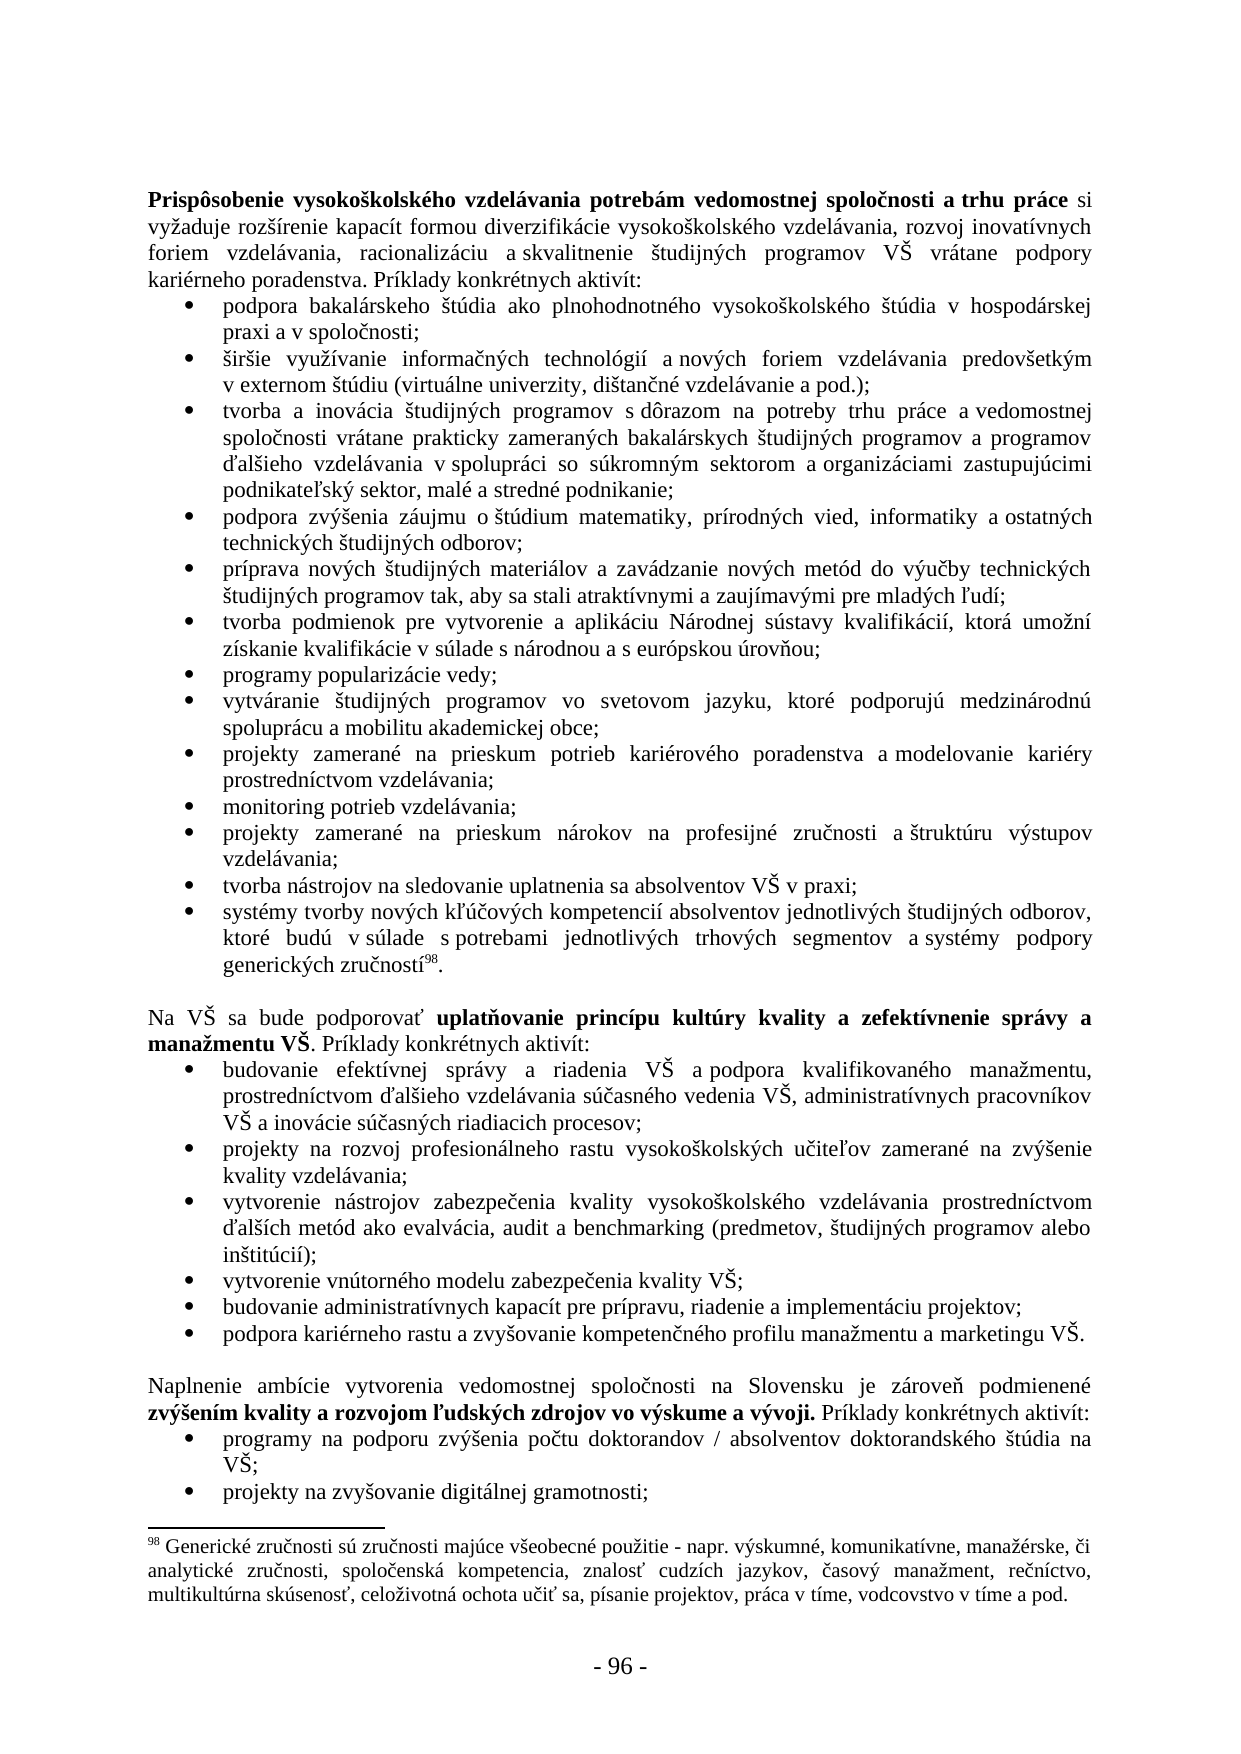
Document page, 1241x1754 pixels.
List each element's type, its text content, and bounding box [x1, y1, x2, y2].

list projekty zamerané na prieskum nárokov na profesijné zručnosti a štruktúru výstupov vzdelávania; [185, 819, 1092, 872]
list projekty zamerané na prieskum potrieb kariérového poradenstva a modelovanie kariéry prostredníctvom vzdelávania; [185, 740, 1092, 793]
list tvorba nástrojov na sledovanie uplatnenia sa absolventov VŠ v praxi; [185, 872, 1092, 898]
text Naplnenie ambície vytvorenia vedomostnej spoločnosti na Slovensku je zároveň podmienené zvýšením kvality a rozvojom ľudských zdrojov vo výskume a vývoji. Príklady konkrétnych aktivít: [148, 1372, 1092, 1425]
list projekty na zvyšovanie digitálnej gramotnosti; [185, 1478, 1092, 1504]
text Na VŠ sa bude podporovať uplatňovanie princípu kultúry kvality a zefektívnenie správy a manažmentu VŠ. Príklady konkrétnych aktivít: [148, 1003, 1092, 1056]
list budovanie efektívnej správy a riadenia VŠ a podpora kvalifikovaného manažmentu, prostredníctvom ďalšieho vzdelávania súčasného vedenia VŠ, administratívnych pracovníkov VŠ a inovácie súčasných riadiacich procesov; [185, 1056, 1092, 1135]
list podpora bakalárskeho štúdia ako plnohodnotného vysokoškolského štúdia v hospodárskej praxi a v spoločnosti; [185, 292, 1092, 345]
list tvorba podmienok pre vytvorenie a aplikáciu Národnej sústavy kvalifikácií, ktorá umožní získanie kvalifikácie v súlade s národnou a s európskou úrovňou; [185, 608, 1092, 661]
list širšie využívanie informačných technológií a nových foriem vzdelávania predovšetkým v externom štúdiu (virtuálne univerzity, dištančné vzdelávanie a pod.); [185, 345, 1092, 397]
list podpora zvýšenia záujmu o štúdium matematiky, prírodných vied, informatiky a ostatných technických študijných odborov; [185, 503, 1092, 556]
list vytvorenie nástrojov zabezpečenia kvality vysokoškolského vzdelávania prostredníctvom ďalších metód ako evalvácia, audit a benchmarking (predmetov, študijných programov alebo inštitúcií); [185, 1188, 1092, 1267]
list podpora kariérneho rastu a zvyšovanie kompetenčného profilu manažmentu a marketingu VŠ. [185, 1320, 1092, 1346]
list príprava nových študijných materiálov a zavádzanie nových metód do výučby technických študijných programov tak, aby sa stali atraktívnymi a zaujímavými pre mladých ľudí; [185, 556, 1092, 608]
list systémy tvorby nových kľúčových kompetencií absolventov jednotlivých študijných odborov, ktoré budú v súlade s potrebami jednotlivých trhových segmentov a systémy podpory generických zručností. [185, 898, 1092, 977]
list programy na podporu zvýšenia počtu doktorandov / absolventov doktorandského štúdia na VŠ; [185, 1425, 1092, 1478]
list programy popularizácie vedy; [185, 661, 1092, 687]
list projekty na rozvoj profesionálneho rastu vysokoškolských učiteľov zamerané na zvýšenie kvality vzdelávania; [185, 1135, 1092, 1188]
list monitoring potrieb vzdelávania; [185, 793, 1092, 819]
list vytvorenie vnútorného modelu zabezpečenia kvality VŠ; [185, 1267, 1092, 1293]
list tvorba a inovácia študijných programov s dôrazom na potreby trhu práce a vedomostnej spoločnosti vrátane prakticky zameraných bakalárskych študijných programov a programov ďalšieho vzdelávania v spolupráci so súkromným sektorom a organizáciami zastupujúcimi podnikateľský sektor, malé a stredné podnikanie; [185, 397, 1092, 503]
list budovanie administratívnych kapacít pre prípravu, riadenie a implementáciu projektov; [185, 1293, 1092, 1320]
list vytváranie študijných programov vo svetovom jazyku, ktoré podporujú medzinárodnú spoluprácu a mobilitu akademickej obce; [185, 687, 1092, 740]
text Prispôsobenie vysokoškolského vzdelávania potrebám vedomostnej spoločnosti a trhu práce si vyžaduje rozšírenie kapacít formou diverzifikácie vysokoškolského vzdelávania, rozvoj inovatívnych foriem vzdelávania, racionalizáciu a skvalitnenie študijných programov VŠ vrátane podpory kariérneho poradenstva. Príklady konkrétnych aktivít: [148, 187, 1092, 292]
